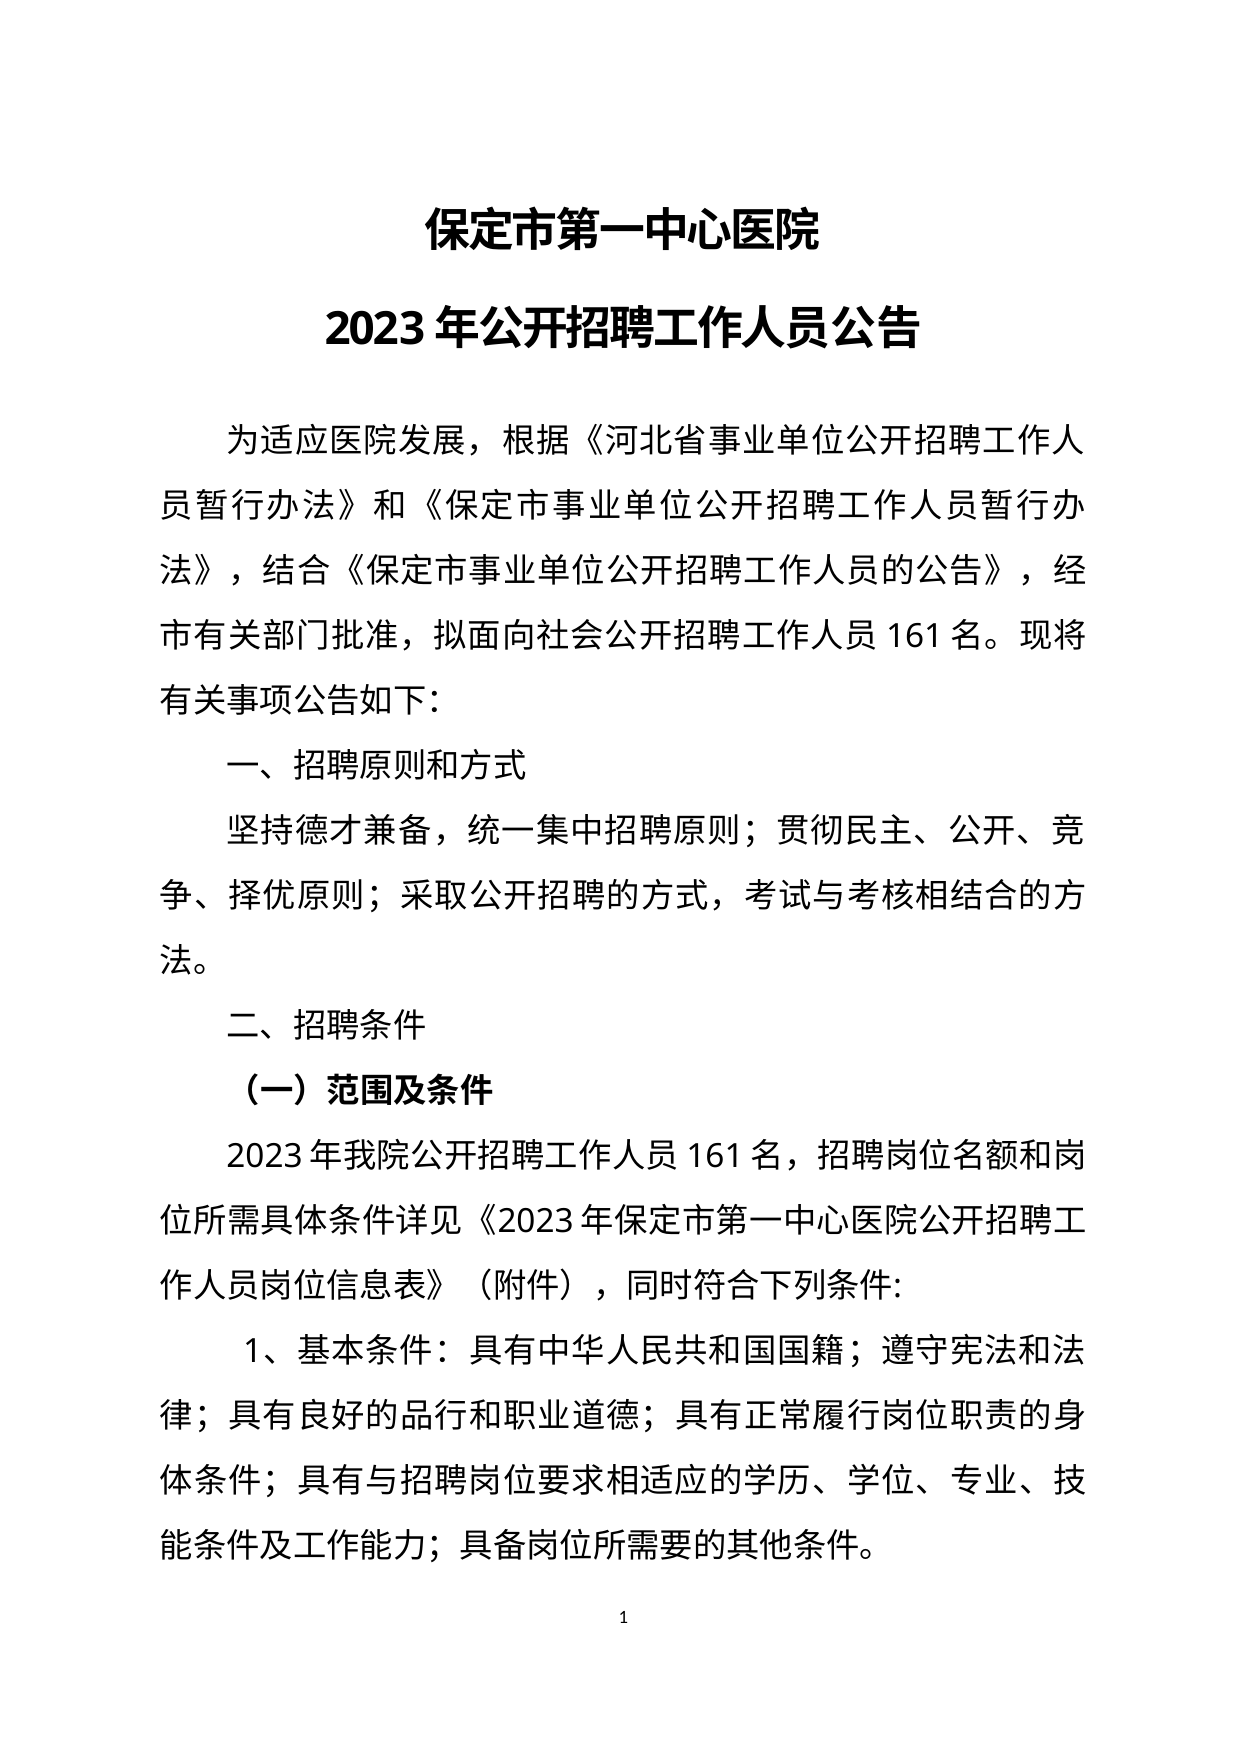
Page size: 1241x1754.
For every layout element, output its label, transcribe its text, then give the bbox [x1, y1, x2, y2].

text 保定市第一中心医院 [159, 178, 1087, 276]
text 1、基本条件：具有中华人民共和国国籍；遵守宪法和法律；具有良好的品行和职业道德；具有正常履行岗位职责的身体条件；具有与招聘岗位要求相适应的学历、学位、专业、技能条件及工作能力；具备岗位所需要的其他条件。 [159, 1316, 1087, 1576]
text 2023年公开招聘工作人员公告 [159, 276, 1087, 373]
text 为适应医院发展，根据《河北省事业单位公开招聘工作人员暂行办法》和《保定市事业单位公开招聘工作人员暂行办法》，结合《保定市事业单位公开招聘工作人员的公告》，经市有关部门批准，拟面向社会公开招聘工作人员161名。现将有关事项公告如下： [159, 406, 1087, 731]
text （一）范围及条件 [159, 1056, 1087, 1121]
text 二、招聘条件 [159, 991, 1087, 1056]
text 一、招聘原则和方式 [159, 731, 1087, 796]
text 2023年我院公开招聘工作人员161名，招聘岗位名额和岗位所需具体条件详见《2023年保定市第一中心医院公开招聘工作人员岗位信息表》（附件），同时符合下列条件: [159, 1121, 1087, 1316]
text 坚持德才兼备，统一集中招聘原则；贯彻民主、公开、竞争、择优原则；采取公开招聘的方式，考试与考核相结合的方法。 [159, 796, 1087, 991]
